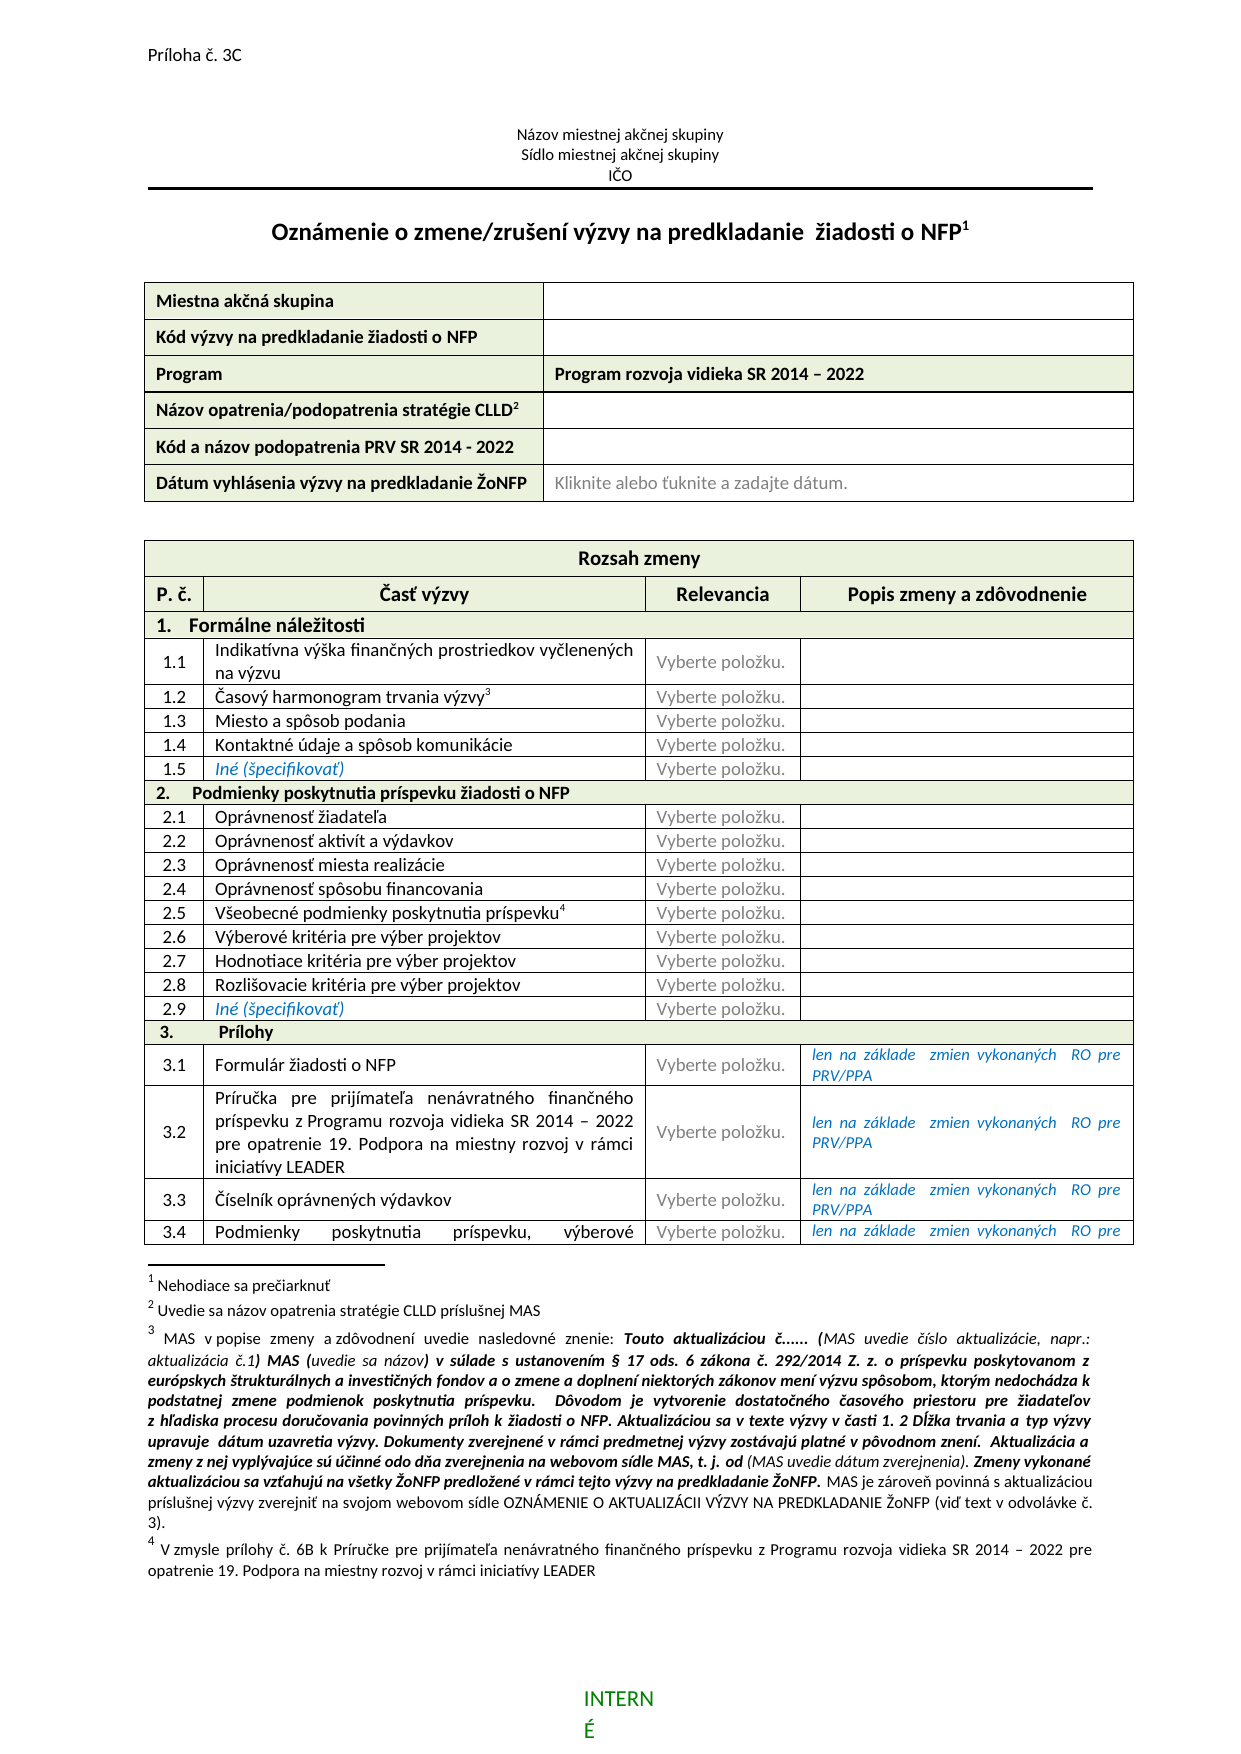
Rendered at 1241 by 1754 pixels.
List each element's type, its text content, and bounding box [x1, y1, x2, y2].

table_cell [646, 901, 800, 924]
table_cell [801, 709, 1133, 732]
table_cell Iné (špecifikovať) [204, 997, 645, 1020]
table_cell len na základe zmien vykonaných RO pre PRV/PPA [801, 1086, 1133, 1178]
table_cell 3.3 [145, 1179, 203, 1220]
table_cell [801, 733, 1133, 756]
table_cell Oprávnenosť spôsobu financovania [204, 877, 645, 900]
table_cell [801, 829, 1133, 852]
table_cell Dátum vyhlásenia výzvy na predkladanie ŽoNFP [145, 465, 543, 501]
table_cell [646, 1086, 800, 1178]
table_cell [801, 949, 1133, 972]
table_cell 3.2 [145, 1086, 203, 1178]
table_cell 2.7 [145, 949, 203, 972]
table_cell [646, 685, 800, 708]
table_cell Formálne náležitosti [145, 612, 1133, 637]
table_cell 2.8 [145, 973, 203, 996]
table_cell [801, 901, 1133, 924]
table_cell [646, 997, 800, 1020]
table_cell len na základe zmien vykonaných RO pre PRV/PPA [801, 1179, 1133, 1220]
table_cell [801, 757, 1133, 780]
table_cell 2.5 [145, 901, 203, 924]
table_cell Výberové kritéria pre výber projektov [204, 925, 645, 948]
table_cell Podmienky poskytnutia príspevku žiadosti o NFP [145, 781, 1133, 804]
table_cell Hodnotiace kritéria pre výber projektov [204, 949, 645, 972]
table_cell [801, 997, 1133, 1020]
table_cell [646, 1179, 800, 1220]
table_cell Indikatívna výška finančných prostriedkov vyčlenených na výzvu [204, 639, 645, 684]
table_cell Oprávnenosť aktivít a výdavkov [204, 829, 645, 852]
table_header [544, 283, 1133, 318]
text Sídlo miestnej akčnej skupiny [148, 144, 1093, 165]
table_cell Program rozvoja vidieka SR 2014 – 2022 [544, 356, 1133, 391]
table_cell 1.2 [145, 685, 203, 708]
table_cell Rozlišovacie kritéria pre výber projektov [204, 973, 645, 996]
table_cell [801, 1221, 1133, 1244]
table_cell Kód výzvy na predkladanie žiadosti o NFP [145, 320, 543, 355]
table_cell [646, 925, 800, 948]
table_cell [801, 805, 1133, 828]
table_cell [801, 639, 1133, 684]
table_cell Formulár žiadosti o NFP [204, 1045, 645, 1085]
table_cell Oprávnenosť žiadateľa [204, 805, 645, 828]
table_cell Prílohy [145, 1021, 1133, 1044]
table_cell [646, 973, 800, 996]
table_cell [646, 709, 800, 732]
table_cell 1.4 [145, 733, 203, 756]
table_cell [801, 853, 1133, 876]
table_cell Všeobecné podmienky poskytnutia príspevku [204, 901, 645, 924]
table_cell [544, 320, 1133, 355]
table_cell Kontaktné údaje a spôsob komunikácie [204, 733, 645, 756]
table_cell Časť výzvy [204, 577, 645, 611]
table_cell Názov opatrenia/podopatrenia stratégie CLLD [145, 393, 543, 428]
table_cell Kód a názov podopatrenia PRV SR 2014 - 2022 [145, 429, 543, 464]
table_cell [646, 829, 800, 852]
table_cell 2.9 [145, 997, 203, 1020]
table_cell Časový harmonogram trvania výzvy [204, 685, 645, 708]
table_cell 2.1 [145, 805, 203, 828]
table_cell len na základe zmien vykonaných RO pre PRV/PPA [801, 1045, 1133, 1085]
table_cell 2.4 [145, 877, 203, 900]
table_cell Program [145, 356, 543, 391]
table_cell [801, 973, 1133, 996]
table_cell [801, 685, 1133, 708]
table_cell [646, 1221, 800, 1244]
table_header Miestna akčná skupina [145, 283, 543, 318]
table_cell 2.2 [145, 829, 203, 852]
table_cell Príručka pre prijímateľa nenávratného finančného príspevku z Programu rozvoja vidieka SR 2014 – 2022 pre opatrenie 19. Podpora na miestny rozvoj v rámci iniciatívy LEADER [204, 1086, 645, 1178]
table_cell [544, 393, 1133, 428]
table_cell Relevancia [646, 577, 800, 611]
table_cell [544, 429, 1133, 464]
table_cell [204, 1221, 645, 1244]
table_cell [646, 639, 800, 684]
table_cell Popis zmeny a zdôvodnenie [801, 577, 1133, 611]
table_cell Iné (špecifikovať) [204, 757, 645, 780]
table_cell P. č. [145, 577, 203, 611]
table_cell 1.3 [145, 709, 203, 732]
table_cell 3.4 [145, 1221, 203, 1244]
table_cell 1.5 [145, 757, 203, 780]
text IČO [148, 165, 1093, 187]
table_cell Číselník oprávnených výdavkov [204, 1179, 645, 1220]
table_cell [801, 877, 1133, 900]
table_cell [646, 757, 800, 780]
table_cell Oprávnenosť miesta realizácie [204, 853, 645, 876]
table_cell [646, 877, 800, 900]
table_cell 1.1 [145, 639, 203, 684]
table_cell [646, 949, 800, 972]
table_cell 3.1 [145, 1045, 203, 1085]
table_cell Miesto a spôsob podania [204, 709, 645, 732]
table_cell [646, 733, 800, 756]
table_cell [646, 853, 800, 876]
table_cell [801, 925, 1133, 948]
table_cell 2.6 [145, 925, 203, 948]
table_cell [646, 805, 800, 828]
table_cell [646, 1045, 800, 1085]
text Názov miestnej akčnej skupiny [148, 124, 1093, 144]
text Oznámenie o zmene/zrušení výzvy na predkladanie žiadosti o NFP [148, 216, 1093, 246]
table_header Rozsah zmeny [145, 541, 1133, 576]
table_cell 2.3 [145, 853, 203, 876]
